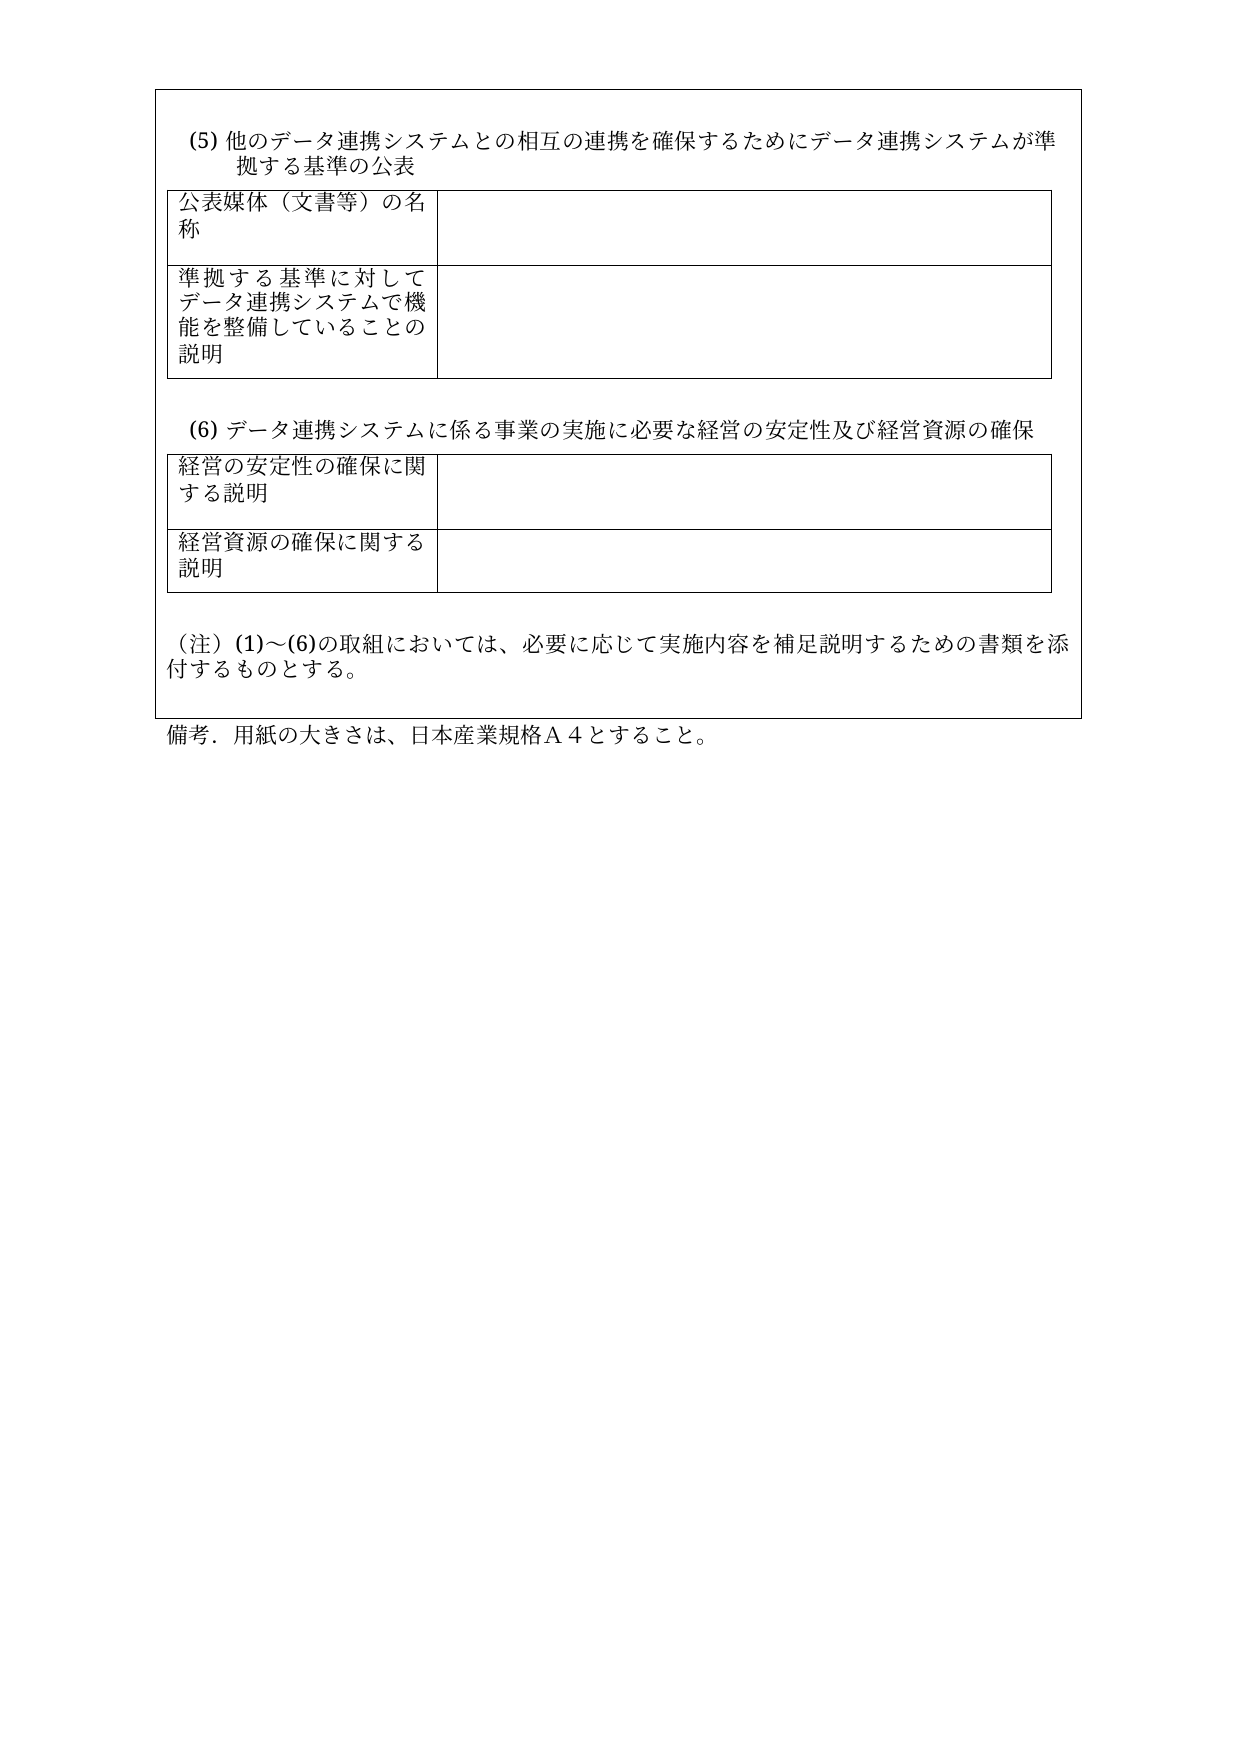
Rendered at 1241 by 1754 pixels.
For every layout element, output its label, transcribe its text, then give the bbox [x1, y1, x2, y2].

text 備考．用紙の大きさは、日本産業規格Ａ４とすること。 [167, 719, 1070, 750]
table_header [156, 90, 1081, 717]
